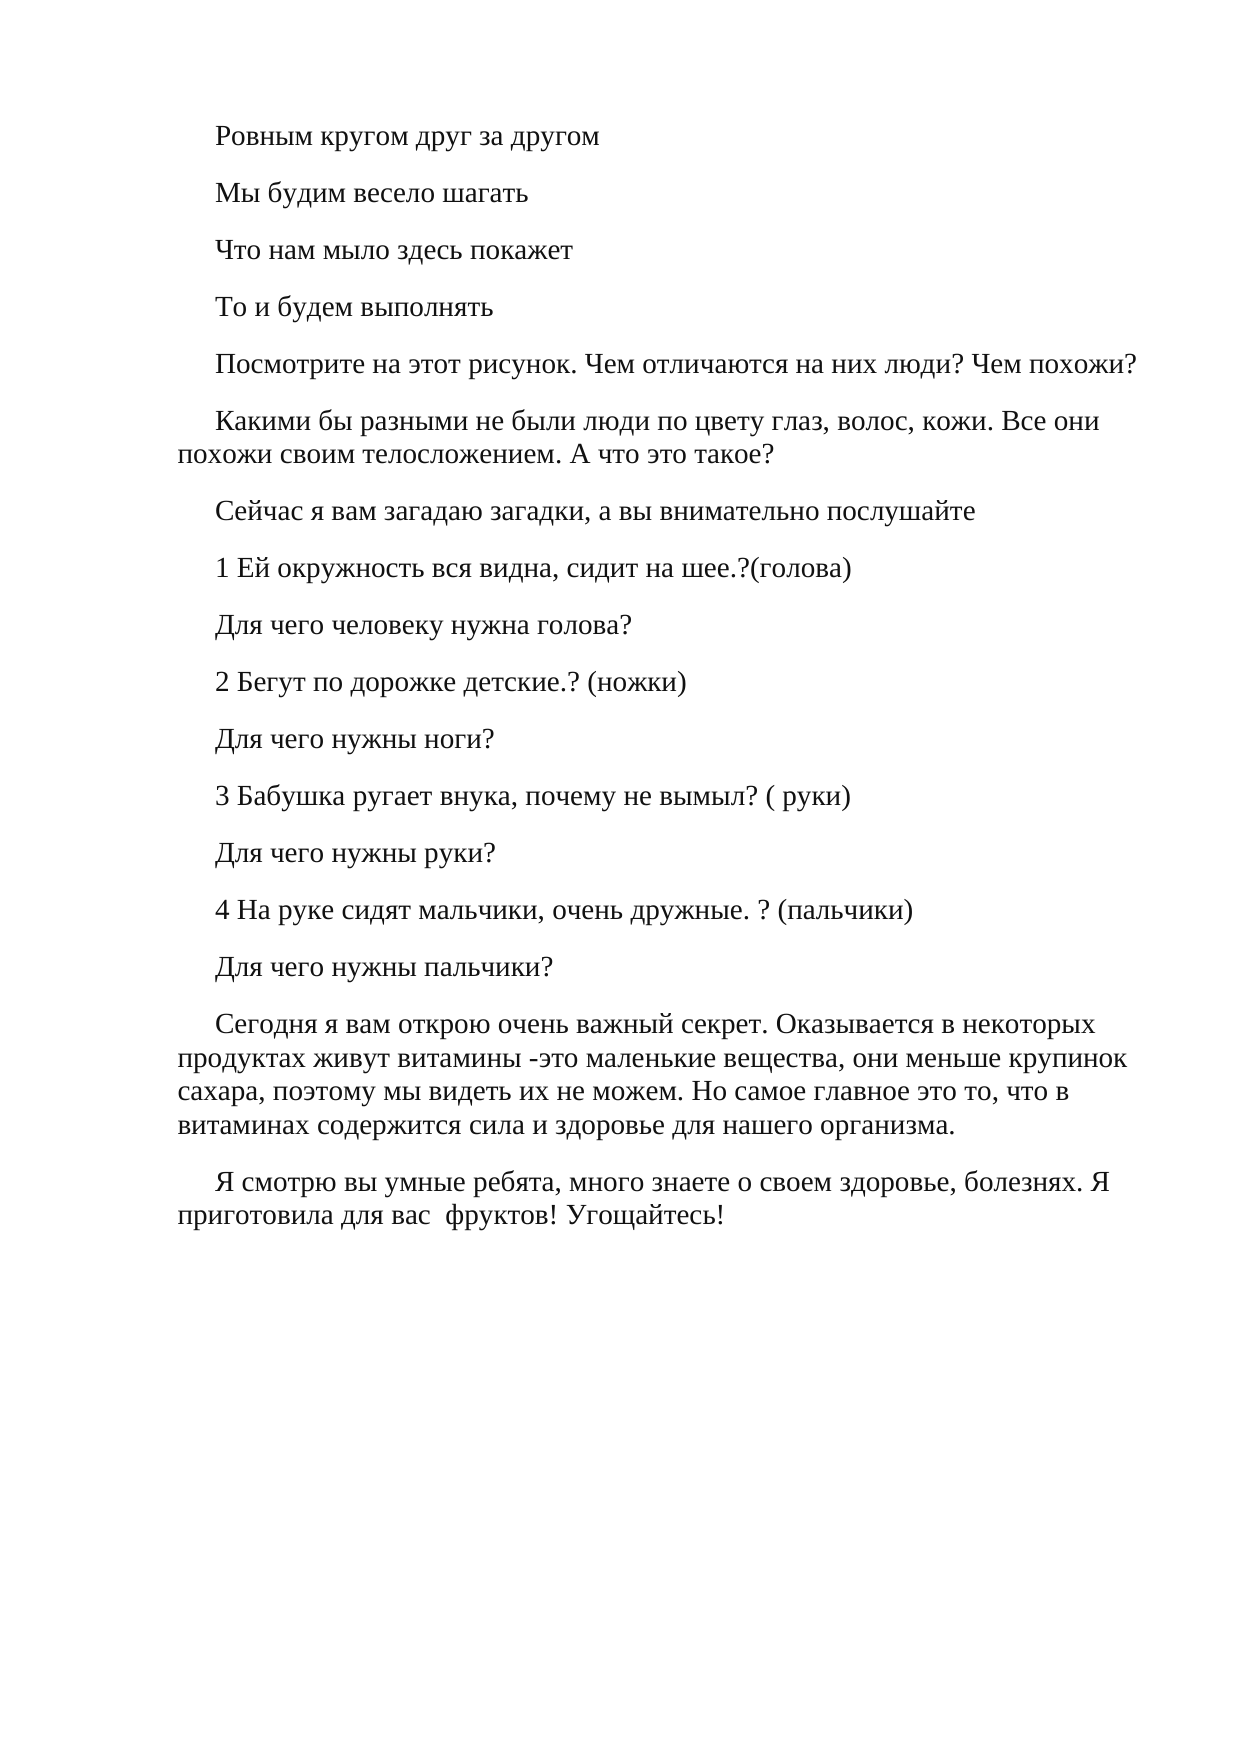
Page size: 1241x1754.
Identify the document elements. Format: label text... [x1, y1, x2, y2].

text 4 На руке сидят мальчики, очень дружные. ? (пальчики) [177, 892, 1152, 926]
text Сейчас я вам загадаю загадки, а вы внимательно послушайте [177, 493, 1152, 527]
text Мы будим весело шагать [177, 175, 1152, 209]
text 1 Ей окружность вся видна, сидит на шее.?(голова) [177, 551, 1152, 584]
text Для чего нужны руки? [177, 835, 1152, 869]
text Ровным кругом друг за другом [177, 118, 1152, 152]
text Для чего нужны пальчики? [177, 949, 1152, 983]
text 2 Бегут по дорожке детские.? (ножки) [177, 664, 1152, 698]
text То и будем выполнять [177, 289, 1152, 323]
text 3 Бабушка ругает внука, почему не вымыл? ( руки) [177, 778, 1152, 812]
text Посмотрите на этот рисунок. Чем отличаются на них люди? Чем похожи? [177, 346, 1152, 379]
text Сегодня я вам открою очень важный секрет. Оказывается в некоторых продуктах живут витамины -это маленькие вещества, они меньше крупинок сахара, поэтому мы видеть их не можем. Но самое главное это то, что в витаминах содержится сила и здоровье для нашего организма. [177, 1006, 1152, 1141]
text Я смотрю вы умные ребята, много знаете о своем здоровье, болезнях. Я приготовила для вас фруктов! Угощайтесь! [177, 1164, 1152, 1231]
text Для чего человеку нужна голова? [177, 607, 1152, 641]
text Что нам мыло здесь покажет [177, 232, 1152, 266]
text Для чего нужны ноги? [177, 721, 1152, 755]
text Какими бы разными не были люди по цвету глаз, волос, кожи. Все они похожи своим телосложением. А что это такое? [177, 403, 1152, 470]
